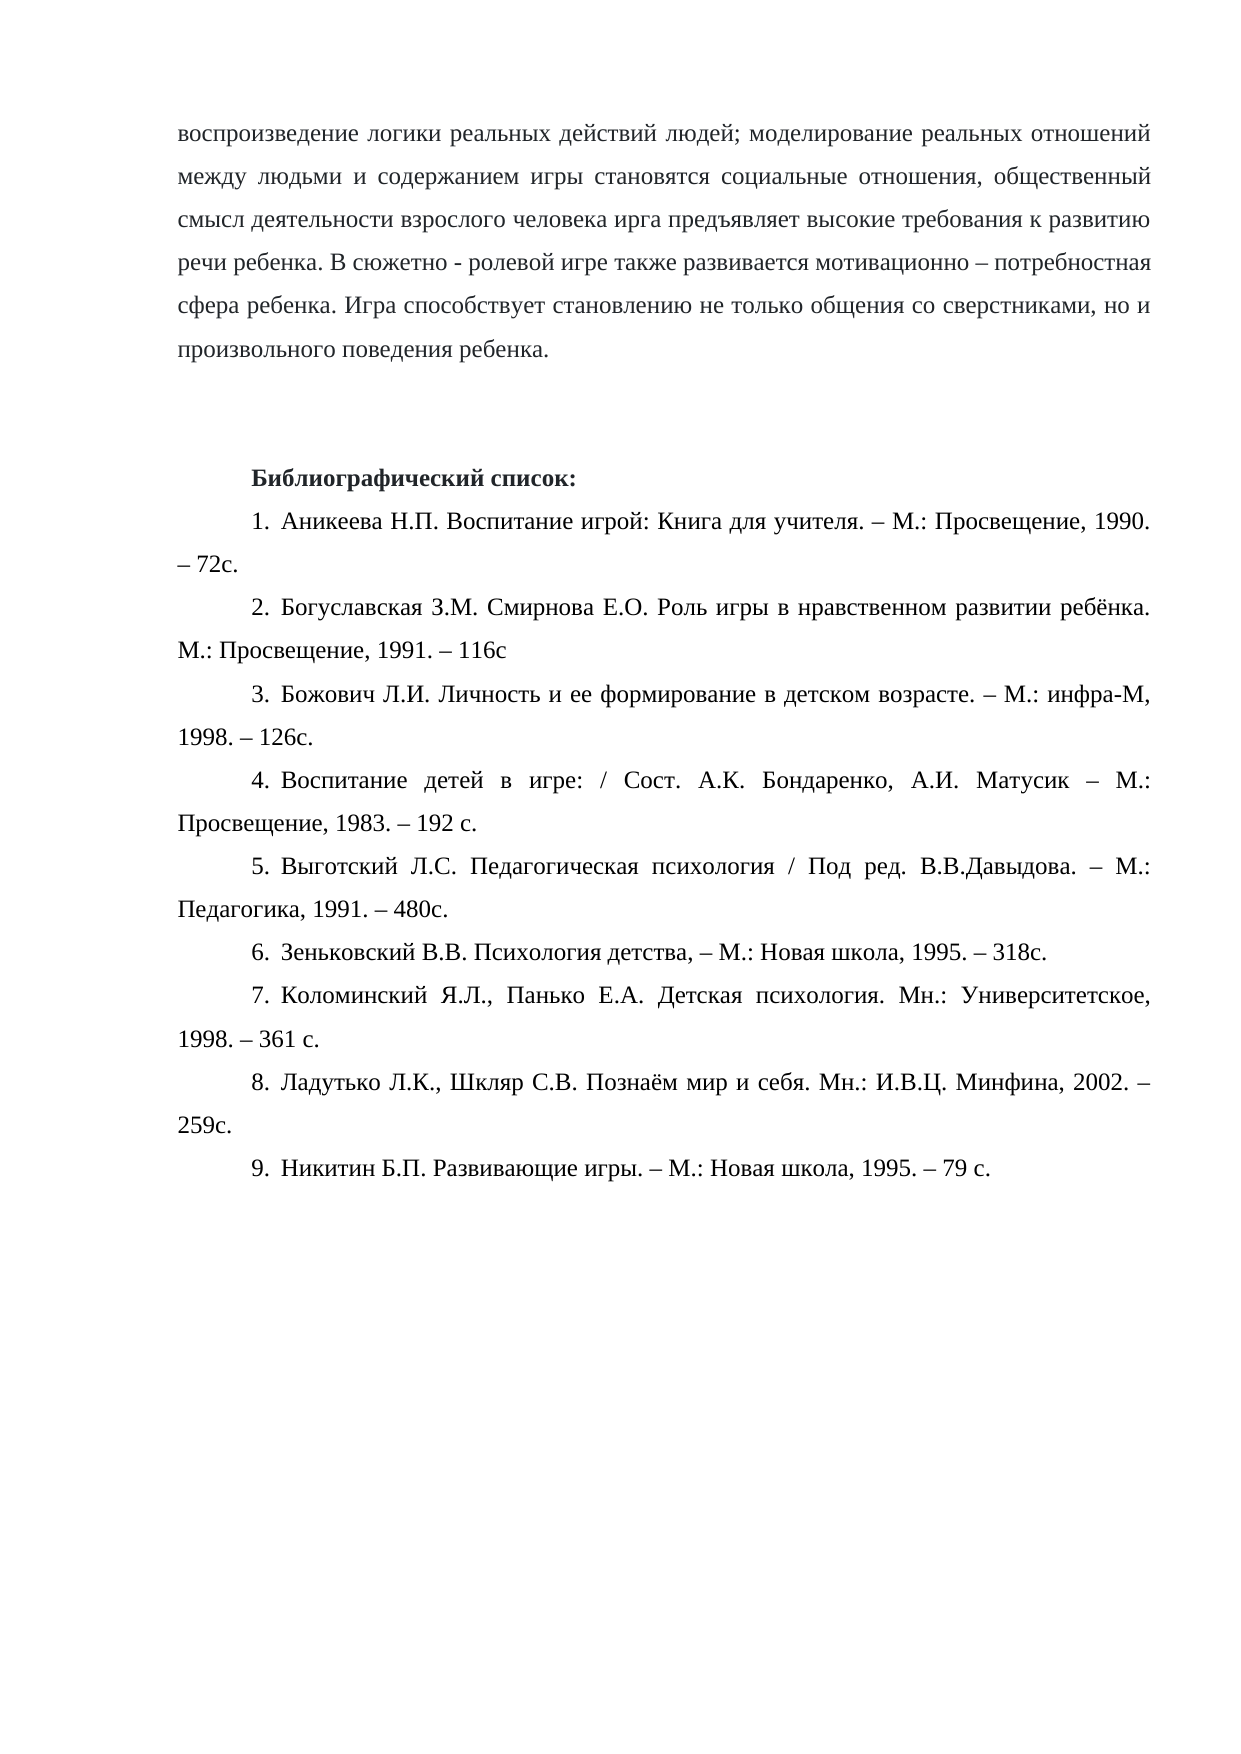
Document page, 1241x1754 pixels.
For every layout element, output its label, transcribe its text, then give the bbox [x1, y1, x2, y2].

list Выготский Л.С. Педагогическая психология / Под ред. В.В.Давыдова. – М.: Педагогика, 1991. – 480с. [177, 851, 1152, 923]
list Божович Л.И. Личность и ее формирование в детском возрасте. – М.: инфра-М, 1998. – 126с. [177, 679, 1152, 751]
list Аникеева Н.П. Воспитание игрой: Книга для учителя. – М.: Просвещение, 1990. – 72с. [177, 506, 1152, 578]
list Коломинский Я.Л., Панько Е.А. Детская психология. Мн.: Университетское, 1998. – 361 с. [177, 981, 1152, 1052]
list Воспитание детей в игре: / Сост. А.К. Бондаренко, А.И. Матусик – М.: Просвещение, 1983. – 192 с. [177, 765, 1152, 837]
list Зеньковский В.В. Психология детства, – М.: Новая школа, 1995. – 318с. [177, 937, 1152, 966]
text Библиографический список: [177, 463, 1152, 492]
list Богуславская З.М. Смирнова Е.О. Роль игры в нравственном развитии ребёнка. М.: Просвещение, 1991. – 116с [177, 592, 1152, 664]
list Никитин Б.П. Развивающие игры. – М.: Новая школа, 1995. – 79 с. [177, 1153, 1152, 1182]
list Ладутько Л.К., Шкляр С.В. Познаём мир и себя. Мн.: И.В.Ц. Минфина, 2002. – 259с. [177, 1067, 1152, 1139]
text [177, 118, 1152, 362]
